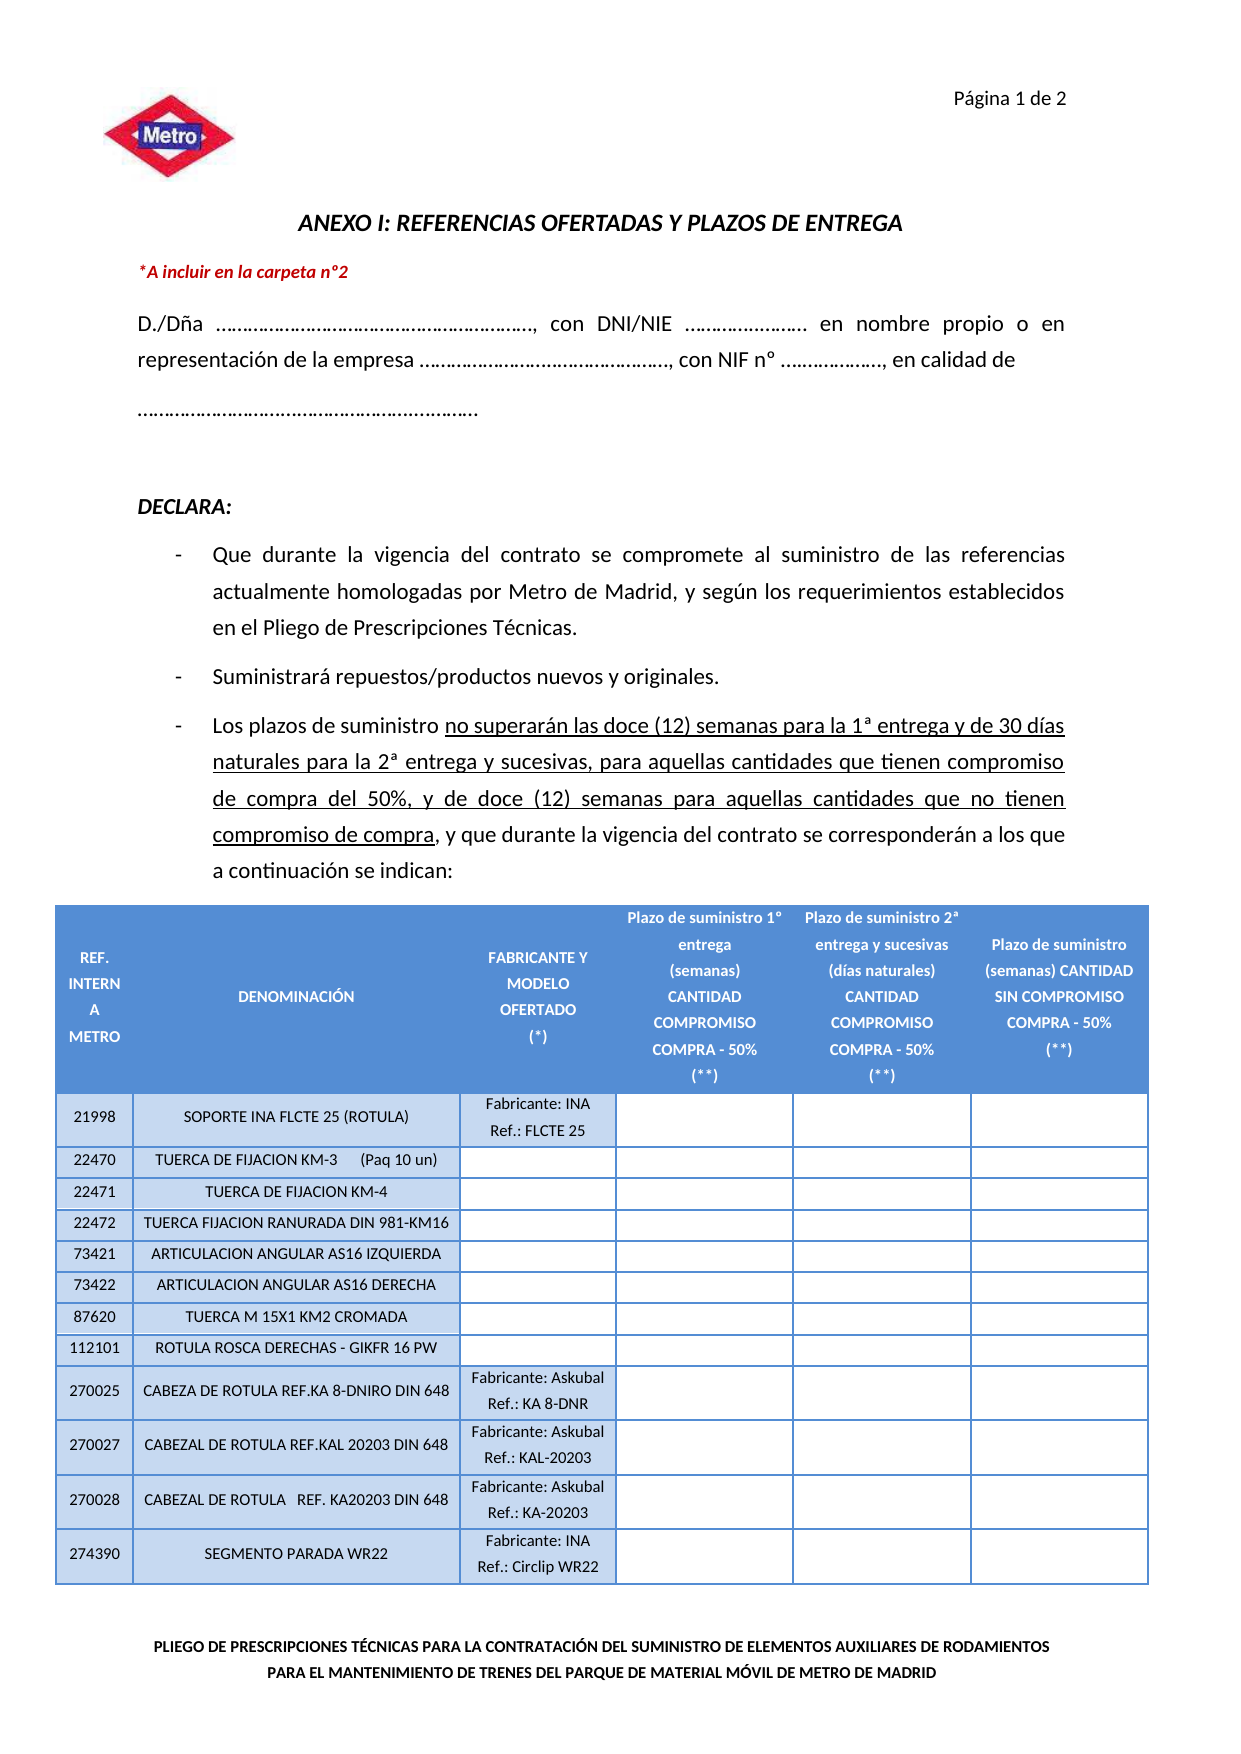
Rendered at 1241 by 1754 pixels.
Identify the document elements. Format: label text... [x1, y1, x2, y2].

table_cell [617, 1148, 792, 1177]
table_cell [617, 1476, 792, 1528]
table_cell [972, 1421, 1147, 1474]
table_cell [461, 1148, 615, 1177]
table_cell [794, 1304, 970, 1333]
table_cell 73422 [57, 1273, 132, 1302]
table_cell [461, 1179, 615, 1208]
text ………………………...…………………....……… [137, 394, 1066, 422]
table_cell [972, 1094, 1147, 1146]
table_cell TUERCA FIJACION RANURADA DIN 981-KM16 [134, 1211, 459, 1240]
table_cell 73421 [57, 1242, 132, 1271]
table_cell [972, 1476, 1147, 1528]
table_cell SEGMENTO PARADA WR22 [134, 1530, 459, 1583]
table_cell Fabricante: Askubal Ref.: KA 8-DNR [461, 1367, 615, 1419]
table_cell 22471 [57, 1179, 132, 1208]
table_cell [794, 1421, 970, 1474]
table_header Plazo de suministro 2ª entrega y sucesivas (días naturales) CANTIDAD COMPROMISO COMPRA - 50% (**) [794, 908, 970, 1092]
table_cell SOPORTE INA FLCTE 25 (ROTULA) [134, 1094, 459, 1146]
table_cell CABEZAL DE ROTULA REF.KAL 20203 DIN 648 [134, 1421, 459, 1474]
table_cell 22470 [57, 1148, 132, 1177]
table_header Plazo de suministro 1º entrega (semanas) CANTIDAD COMPROMISO COMPRA - 50% (**) [617, 908, 792, 1092]
table_cell [617, 1367, 792, 1419]
table_cell [972, 1242, 1147, 1271]
table_cell [972, 1148, 1147, 1177]
table_cell [794, 1179, 970, 1208]
table_cell 270028 [57, 1476, 132, 1528]
table_cell [794, 1367, 970, 1419]
table_cell [972, 1367, 1147, 1419]
table_cell [794, 1211, 970, 1240]
table_cell [972, 1273, 1147, 1302]
table_cell [972, 1336, 1147, 1365]
table_cell [461, 1304, 615, 1333]
table_cell 270025 [57, 1367, 132, 1419]
table_cell Fabricante: INA Ref.: FLCTE 25 [461, 1094, 615, 1146]
table_cell Fabricante: INA Ref.: Circlip WR22 [461, 1530, 615, 1583]
table_cell [617, 1421, 792, 1474]
table_cell 112101 [57, 1336, 132, 1365]
table_header FABRICANTE Y MODELO OFERTADO (*) [461, 908, 615, 1092]
text D./Dña ……………………………………………………, con DNI/NIE …………..……… en nombre propio o en representación de la empresa ……………………..…………………, con NIF nº ….……………, en calidad de [137, 309, 1066, 373]
table_cell [461, 1242, 615, 1271]
table_cell [461, 1336, 615, 1365]
table_cell [617, 1242, 792, 1271]
text DECLARA: [137, 492, 1066, 520]
table_cell [617, 1211, 792, 1240]
subtitle ANEXO I: REFERENCIAS OFERTADAS Y PLAZOS DE ENTREGA [137, 207, 1066, 237]
table_cell [617, 1273, 792, 1302]
table_cell [617, 1336, 792, 1365]
table_header REF. INTERNA METRO [57, 908, 132, 1092]
list Suministrará repuestos/productos nuevos y originales. [175, 662, 1066, 690]
table_cell [794, 1476, 970, 1528]
table_header DENOMINACIÓN [134, 908, 459, 1092]
table_cell 270027 [57, 1421, 132, 1474]
table_cell 87620 [57, 1304, 132, 1333]
table_cell [794, 1336, 970, 1365]
table_header Plazo de suministro (semanas) CANTIDAD SIN COMPROMISO COMPRA - 50% (**) [972, 908, 1147, 1092]
table_cell Fabricante: Askubal Ref.: KA-20203 [461, 1476, 615, 1528]
picture [103, 87, 238, 182]
table_cell [972, 1304, 1147, 1333]
table_cell [617, 1304, 792, 1333]
table_cell [794, 1273, 970, 1302]
list Los plazos de suministro no superarán las doce (12) semanas para la 1ª entrega y de 30 días naturales para la 2ª entrega y sucesivas, para aquellas cantidades que tienen compromiso de compra del 50%, y de doce (12) semanas para aquellas cantidades que no tienen compromiso de compra, y que durante la vigencia del contrato se corresponderán a los que a continuación se indican: [175, 711, 1066, 884]
table_cell [617, 1094, 792, 1146]
table_cell [617, 1530, 792, 1583]
table_cell [972, 1179, 1147, 1208]
table_cell ARTICULACION ANGULAR AS16 DERECHA [134, 1273, 459, 1302]
table_cell [794, 1148, 970, 1177]
table_cell TUERCA DE FIJACION KM-3 (Paq 10 un) [134, 1148, 459, 1177]
table_cell Fabricante: Askubal Ref.: KAL-20203 [461, 1421, 615, 1474]
table_cell [794, 1094, 970, 1146]
table_cell TUERCA M 15X1 KM2 CROMADA [134, 1304, 459, 1333]
table_cell CABEZA DE ROTULA REF.KA 8-DNIRO DIN 648 [134, 1367, 459, 1419]
table_cell [794, 1242, 970, 1271]
table_cell [794, 1530, 970, 1583]
table_cell [972, 1530, 1147, 1583]
table_cell [461, 1211, 615, 1240]
list Que durante la vigencia del contrato se compromete al suministro de las referencias actualmente homologadas por Metro de Madrid, y según los requerimientos establecidos en el Pliego de Prescripciones Técnicas. [175, 541, 1066, 641]
table_cell CABEZAL DE ROTULA REF. KA20203 DIN 648 [134, 1476, 459, 1528]
table_cell ARTICULACION ANGULAR AS16 IZQUIERDA [134, 1242, 459, 1271]
table_cell [617, 1179, 792, 1208]
table_cell 22472 [57, 1211, 132, 1240]
table_cell [972, 1211, 1147, 1240]
table_cell 21998 [57, 1094, 132, 1146]
text *A incluir en la carpeta nº2 [137, 259, 1066, 284]
table_cell ROTULA ROSCA DERECHAS - GIKFR 16 PW [134, 1336, 459, 1365]
table_cell TUERCA DE FIJACION KM-4 [134, 1179, 459, 1208]
table_cell [461, 1273, 615, 1302]
table_cell 274390 [57, 1530, 132, 1583]
